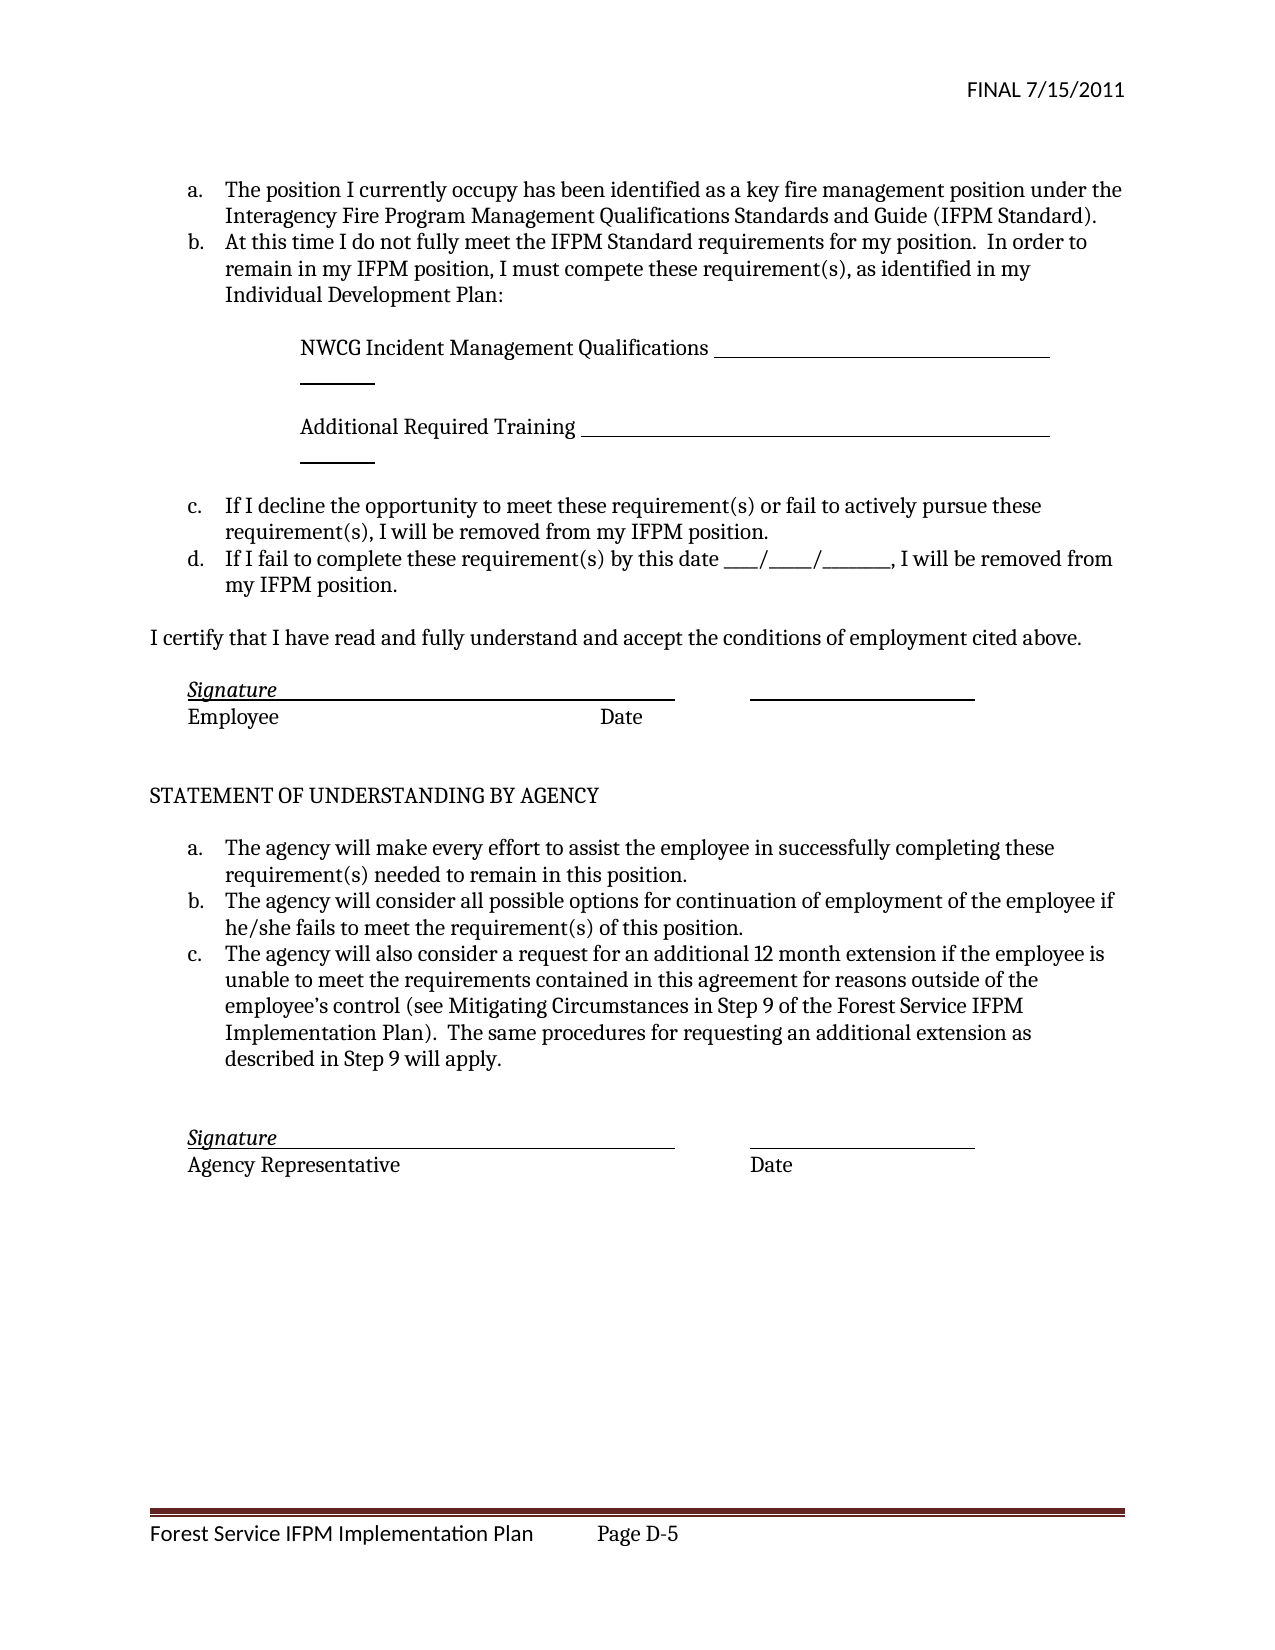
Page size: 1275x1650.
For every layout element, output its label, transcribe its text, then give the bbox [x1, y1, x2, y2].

list Additional Required Training [300, 413, 1125, 466]
text STATEMENT OF UNDERSTANDING BY AGENCY [150, 782, 1125, 809]
text Employee Date [187, 703, 1125, 730]
list The position I currently occupy has been identified as a key fire management position under the Interagency Fire Program Management Qualifications Standards and Guide (IFPM Standard). [187, 176, 1125, 229]
text Signature [187, 677, 1125, 703]
list If I fail to complete these requirement(s) by this date ____/_____/________, I will be removed from my IFPM position. [187, 545, 1125, 598]
list If I decline the opportunity to meet these requirement(s) or fail to actively pursue these requirement(s), I will be removed from my IFPM position. [187, 493, 1125, 545]
list At this time I do not fully meet the IFPM Standard requirements for my position. In order to remain in my IFPM position, I must compete these requirement(s), as identified in my Individual Development Plan: [187, 229, 1125, 308]
list NWCG Incident Management Qualifications [300, 334, 1125, 387]
list The agency will consider all possible options for continuation of employment of the employee if he/she fails to meet the requirement(s) of this position. [187, 888, 1125, 941]
text Agency Representative Date [187, 1151, 1125, 1178]
text Signature [187, 1125, 1125, 1151]
list The agency will make every effort to assist the employee in successfully completing these requirement(s) needed to remain in this position. [187, 835, 1125, 888]
list The agency will also consider a request for an additional 12 month extension if the employee is unable to meet the requirements contained in this agreement for reasons outside of the employee’s control (see Mitigating Circumstances in Step 9 of the Forest Service IFPM Implementation Plan). The same procedures for requesting an additional extension as described in Step 9 will apply. [187, 941, 1125, 1072]
text I certify that I have read and fully understand and accept the conditions of employment cited above. [150, 624, 1125, 651]
